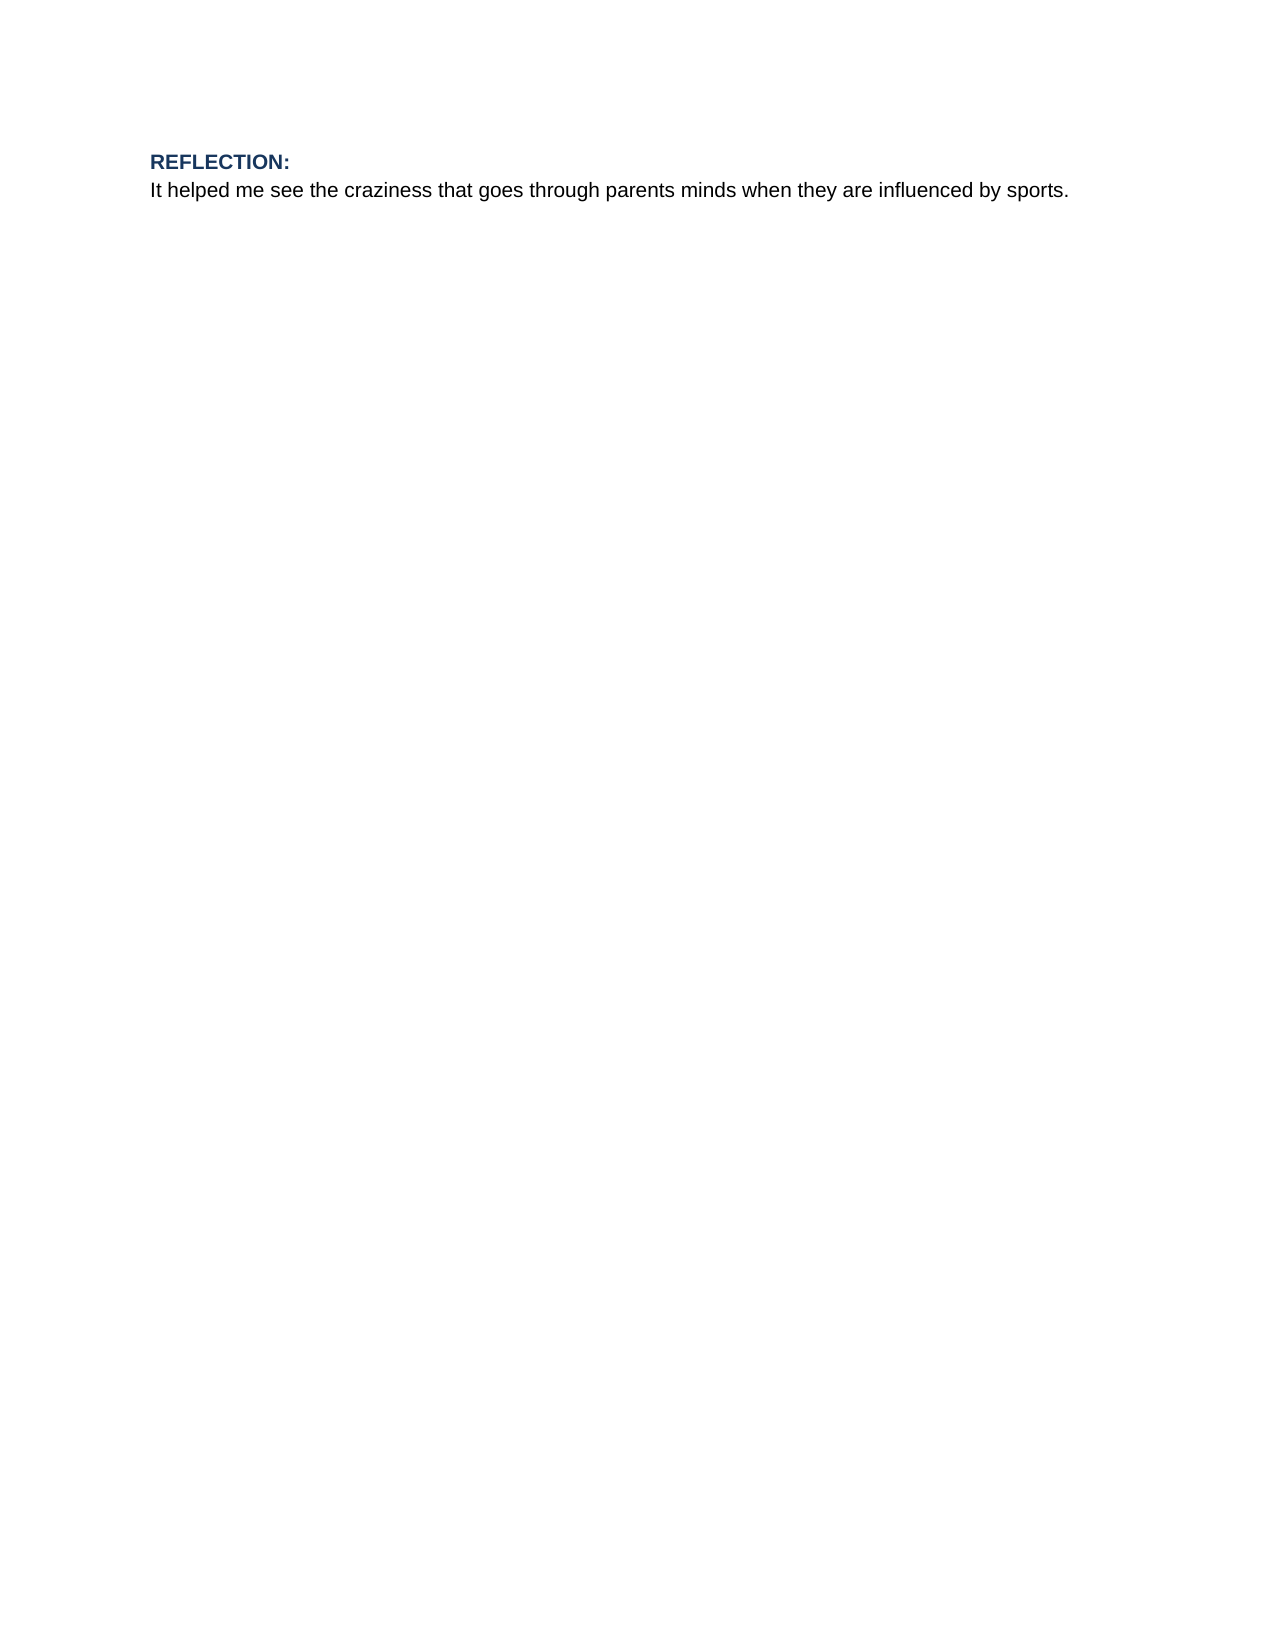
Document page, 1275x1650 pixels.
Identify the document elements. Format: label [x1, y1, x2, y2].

text [150, 150, 1125, 201]
